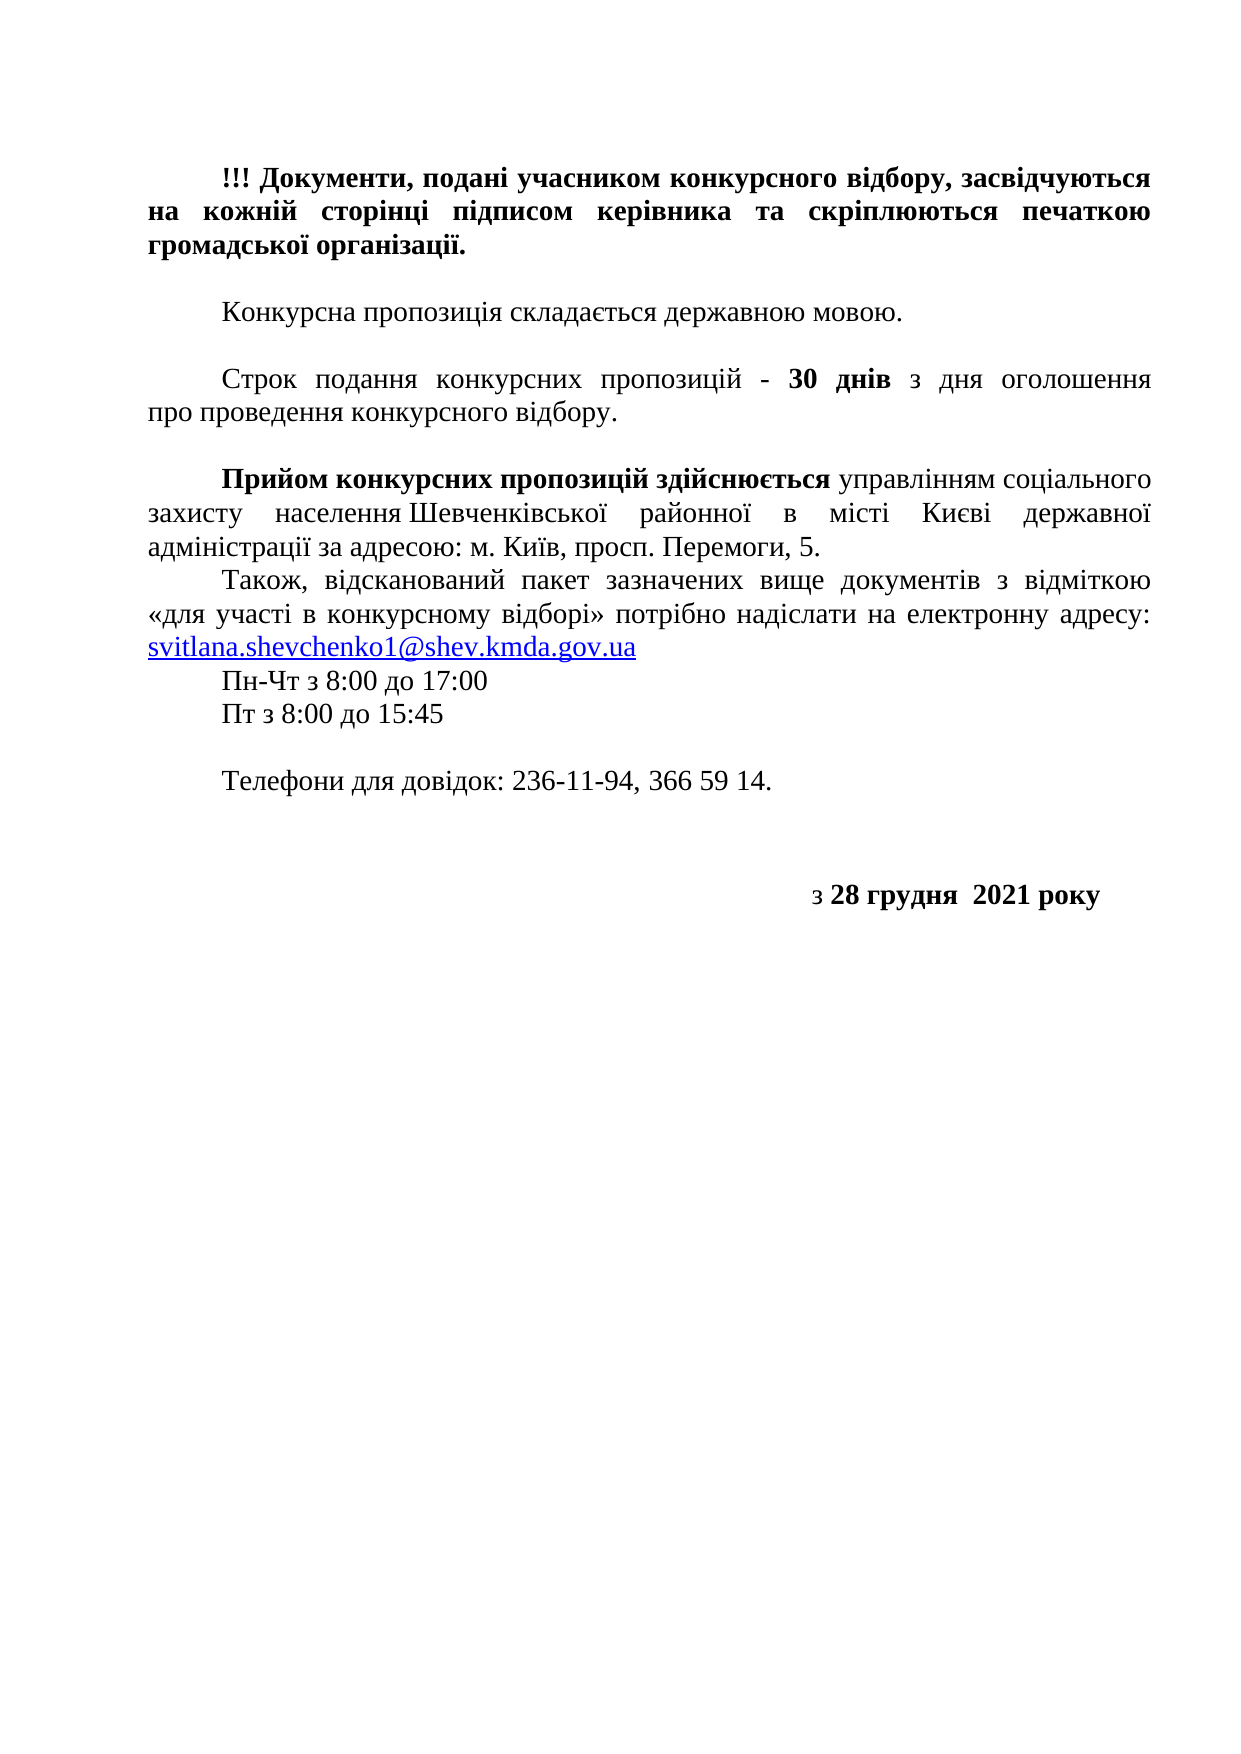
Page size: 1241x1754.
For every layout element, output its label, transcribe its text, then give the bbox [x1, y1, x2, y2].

text Строк подання конкурсних пропозицій - 30 днів з дня оголошення про проведення конкурсного відбору. [148, 361, 1152, 428]
text з 28 грудня 2021 року [811, 877, 1152, 911]
text !!! Документи, подані учасником конкурсного відбору, засвідчуються на кожній сторінці підписом керівника та скріплюються печаткою громадської організації. [148, 160, 1152, 260]
list Також, відсканований пакет зазначених вище документів з відміткою «для участі в конкурсному відборі» потрібно надіслати на електронну адресу: svitlana.shevchenko1@shev.kmda.gov.ua [148, 562, 1152, 663]
list Телефони для довідок: 236-11-94, 366 59 14. [148, 763, 1152, 797]
list Прийом конкурсних пропозицій здійснюється управлінням соціального захисту населення Шевченківської районної в місті Києві державної адміністрації за адресою: м. Київ, просп. Перемоги, 5. [148, 462, 1152, 562]
list Пн-Чт з 8:00 до 17:00 [148, 663, 1152, 696]
list Пт з 8:00 до 15:45 [148, 696, 1152, 730]
text Конкурсна пропозиція складається державною мовою. [148, 294, 1152, 327]
